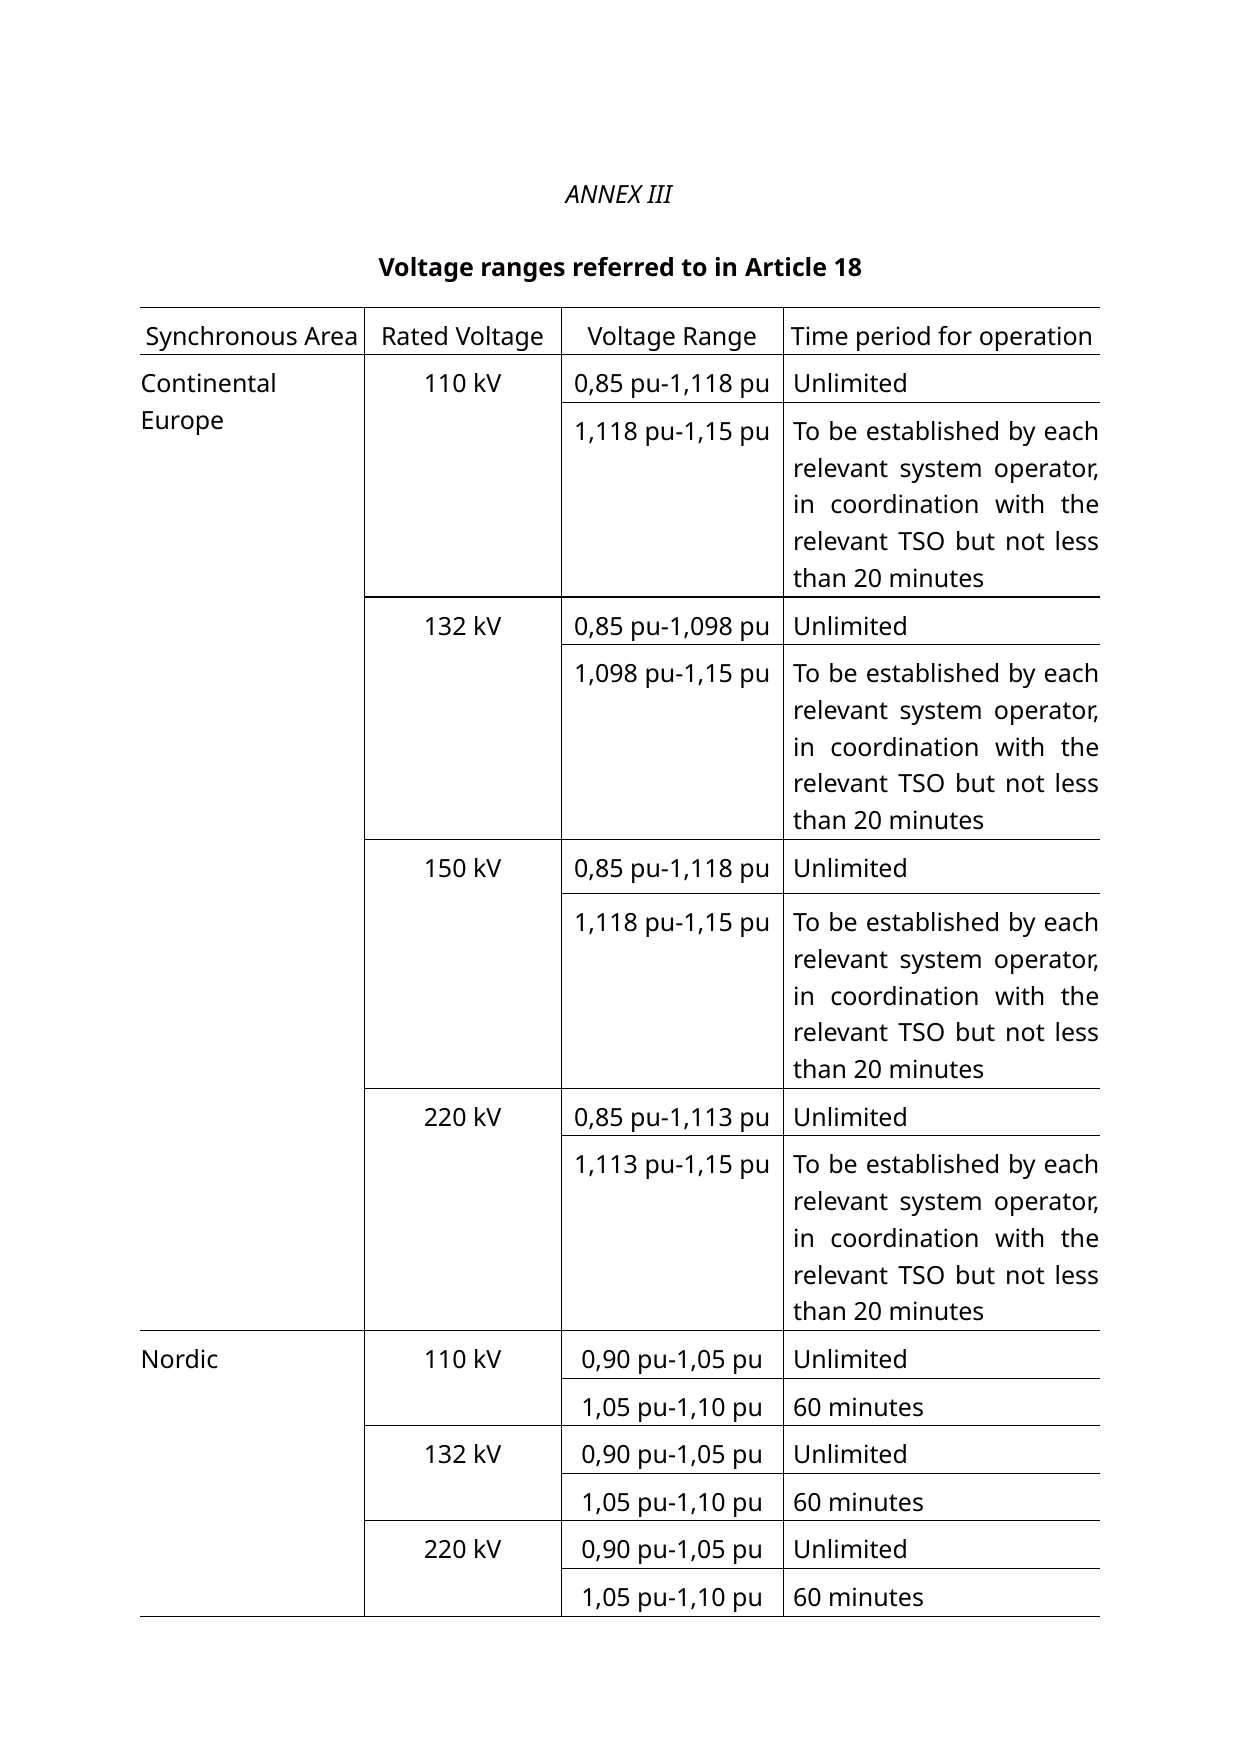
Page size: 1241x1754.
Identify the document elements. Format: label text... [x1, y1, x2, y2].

table_cell 0,85 pu-1,118 pu [562, 840, 783, 893]
table_cell 110 kV [365, 1331, 561, 1425]
table_cell 1,05 pu-1,10 pu [562, 1379, 783, 1425]
table_cell 0,85 pu-1,113 pu [562, 1089, 783, 1135]
table_cell Unlimited [784, 1521, 1100, 1568]
table_cell 132 kV [365, 598, 561, 839]
table_cell To be established by each relevant system operator, in coordination with the relevant TSO but not less than 20 minutes [784, 403, 1100, 596]
table_header Synchronous Area [140, 308, 364, 354]
table_cell Continental Europe [140, 355, 364, 1330]
table_cell 0,90 pu-1,05 pu [562, 1331, 783, 1377]
table_cell 60 minutes [784, 1379, 1100, 1425]
table_cell Unlimited [784, 355, 1100, 402]
table_cell Unlimited [784, 598, 1100, 644]
table_cell 0,85 pu-1,118 pu [562, 355, 783, 402]
text Voltage ranges referred to in Article 18 [140, 251, 1100, 283]
subtitle ANNEX III [140, 176, 1100, 210]
table_cell Unlimited [784, 840, 1100, 893]
table_cell Nordic [140, 1331, 364, 1616]
table_cell To be established by each relevant system operator, in coordination with the relevant TSO but not less than 20 minutes [784, 645, 1100, 839]
table_header Time period for operation [784, 308, 1100, 354]
table_cell 0,85 pu-1,098 pu [562, 598, 783, 644]
table_cell Unlimited [784, 1426, 1100, 1473]
table_cell 1,113 pu-1,15 pu [562, 1136, 783, 1330]
table_cell 1,05 pu-1,10 pu [562, 1474, 783, 1520]
table_cell 132 kV [365, 1426, 561, 1520]
table_header Voltage Range [562, 308, 783, 354]
table_cell 0,90 pu-1,05 pu [562, 1521, 783, 1568]
table_cell 60 minutes [784, 1569, 1100, 1616]
table_cell 1,098 pu-1,15 pu [562, 645, 783, 839]
table_cell 220 kV [365, 1521, 561, 1616]
table_cell 220 kV [365, 1089, 561, 1330]
table_header Rated Voltage [365, 308, 561, 354]
table_cell To be established by each relevant system operator, in coordination with the relevant TSO but not less than 20 minutes [784, 1136, 1100, 1330]
table_cell Unlimited [784, 1089, 1100, 1135]
table_cell 0,90 pu-1,05 pu [562, 1426, 783, 1473]
table_cell 150 kV [365, 840, 561, 1088]
table_cell 110 kV [365, 355, 561, 596]
table_cell 1,118 pu-1,15 pu [562, 894, 783, 1088]
table_cell 1,118 pu-1,15 pu [562, 403, 783, 596]
table_cell Unlimited [784, 1331, 1100, 1377]
table_cell To be established by each relevant system operator, in coordination with the relevant TSO but not less than 20 minutes [784, 894, 1100, 1088]
table_cell 60 minutes [784, 1474, 1100, 1520]
table_cell 1,05 pu-1,10 pu [562, 1569, 783, 1616]
